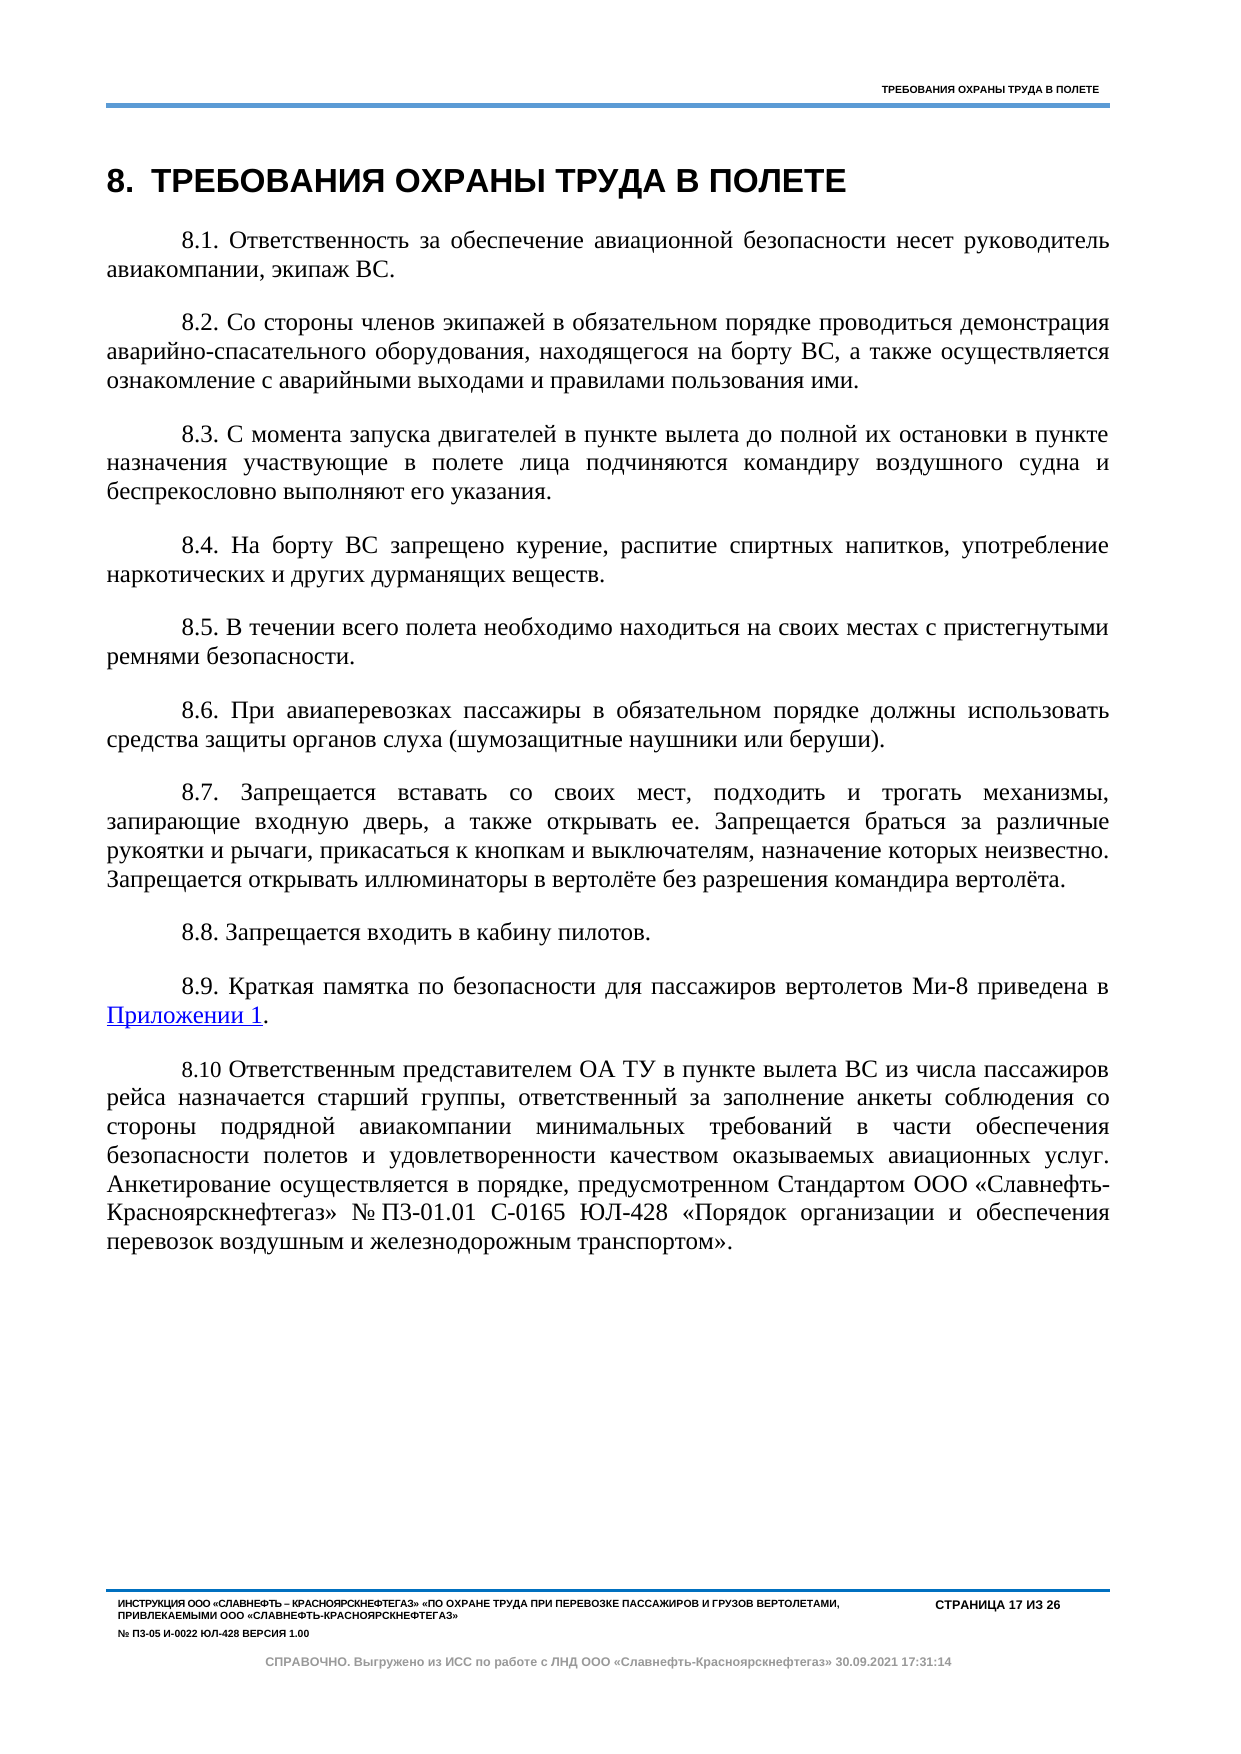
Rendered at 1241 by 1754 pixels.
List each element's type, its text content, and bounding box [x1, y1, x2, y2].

list 8.9. Краткая памятка по безопасности для пассажиров вертолетов Ми-8 приведена в Приложении 1. [106, 971, 1110, 1029]
subtitle ТРЕБОВАНИЯ ОХРАНЫ ТРУДА В ПОЛЕТЕ [106, 162, 1110, 200]
list 8.8. Запрещается входить в кабину пилотов. [106, 917, 1110, 946]
list 8.5. В течении всего полета необходимо находиться на своих местах с пристегнутыми ремнями безопасности. [106, 612, 1110, 670]
list 8.7. Запрещается вставать со своих мест, подходить и трогать механизмы, запирающие входную дверь, а также открывать ее. Запрещается браться за различные рукоятки и рычаги, прикасаться к кнопкам и выключателям, назначение которых неизвестно. Запрещается открывать иллюминаторы в вертолёте без разрешения командира вертолёта. [106, 777, 1110, 892]
list 8.2. Со стороны членов экипажей в обязательном порядке проводиться демонстрация аварийно-спасательного оборудования, находящегося на борту ВС, а также осуществляется ознакомление с аварийными выходами и правилами пользования ими. [106, 307, 1110, 394]
list 8.3. С момента запуска двигателей в пункте вылета до полной их остановки в пункте назначения участвующие в полете лица подчиняются командиру воздушного судна и беспрекословно выполняют его указания. [106, 419, 1110, 505]
list 8.10 Ответственным представителем ОА ТУ в пункте вылета ВС из числа пассажиров рейса назначается старший группы, ответственный за заполнение анкеты соблюдения со стороны подрядной авиакомпании минимальных требований в части обеспечения безопасности полетов и удовлетворенности качеством оказываемых авиационных услуг. Анкетирование осуществляется в порядке, предусмотренном Стандартом ООО «Славнефть-Красноярскнефтегаз» № П3-01.01 С-0165 ЮЛ-428 «Порядок организации и обеспечения перевозок воздушным и железнодорожным транспортом». [106, 1054, 1110, 1255]
list 8.1. Ответственность за обеспечение авиационной безопасности несет руководитель авиакомпании, экипаж ВС. [106, 225, 1110, 282]
list 8.4. На борту ВС запрещено курение, распитие спиртных напитков, употребление наркотических и других дурманящих веществ. [106, 530, 1110, 587]
list 8.6. При авиаперевозках пассажиры в обязательном порядке должны использовать средства защиты органов слуха (шумозащитные наушники или беруши). [106, 695, 1110, 752]
